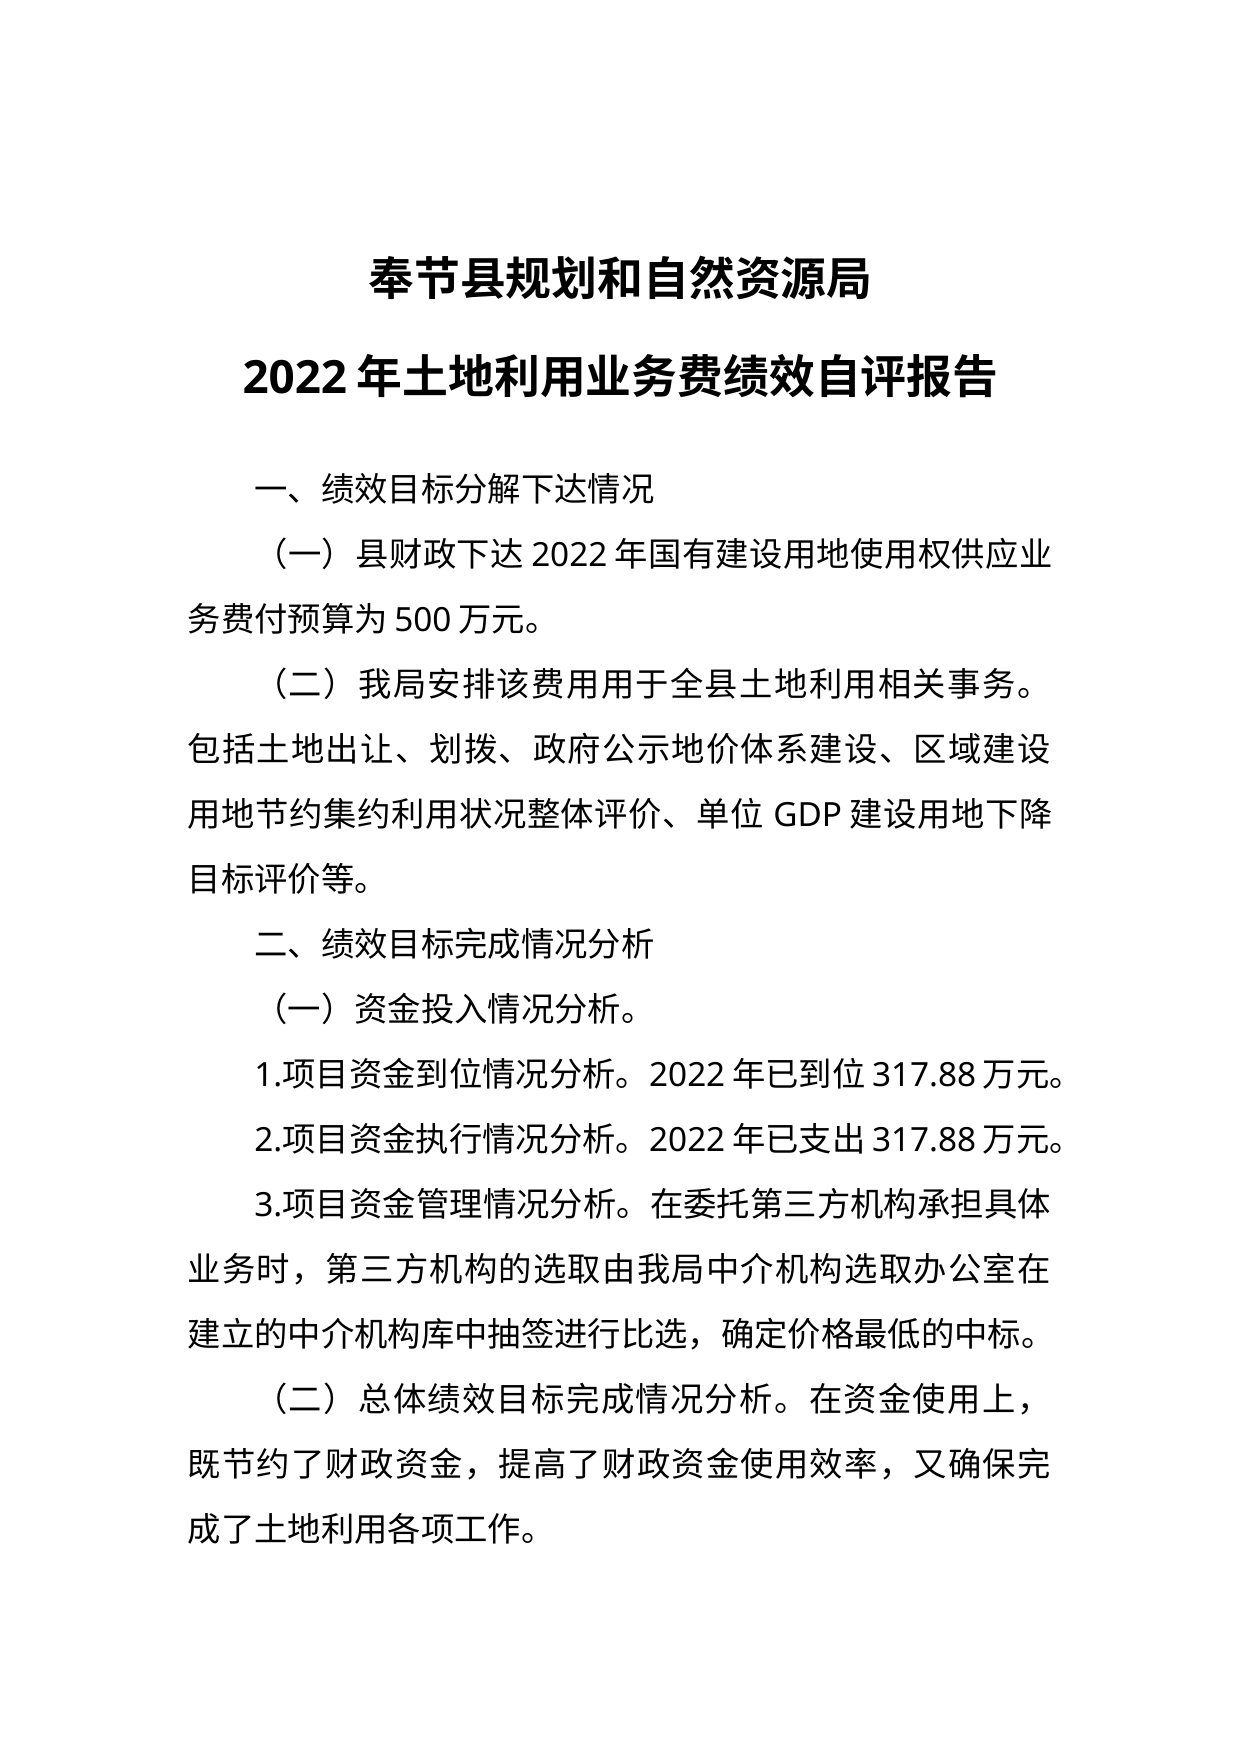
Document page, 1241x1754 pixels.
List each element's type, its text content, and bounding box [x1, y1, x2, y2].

text 二、绩效目标完成情况分析 [187, 909, 1053, 974]
text （二）我局安排该费用用于全县土地利用相关事务。包括土地出让、划拨、政府公示地价体系建设、区域建设用地节约集约利用状况整体评价、单位GDP建设用地下降目标评价等。 [187, 649, 1053, 909]
text （一）资金投入情况分析。 [187, 974, 1053, 1039]
text 一、绩效目标分解下达情况 [187, 454, 1053, 519]
text 1.项目资金到位情况分析。2022年已到位317.88万元。 [187, 1039, 1053, 1104]
text 奉节县规划和自然资源局 [187, 227, 1053, 324]
text （二）总体绩效目标完成情况分析。在资金使用上，既节约了财政资金，提高了财政资金使用效率，又确保完成了土地利用各项工作。 [187, 1364, 1053, 1559]
text 2.项目资金执行情况分析。2022年已支出317.88万元。 [187, 1104, 1053, 1169]
text 3.项目资金管理情况分析。在委托第三方机构承担具体业务时，第三方机构的选取由我局中介机构选取办公室在建立的中介机构库中抽签进行比选，确定价格最低的中标。 [187, 1169, 1053, 1364]
text （一）县财政下达2022年国有建设用地使用权供应业务费付预算为500万元。 [187, 519, 1053, 649]
text 2022年土地利用业务费绩效自评报告 [187, 324, 1053, 422]
